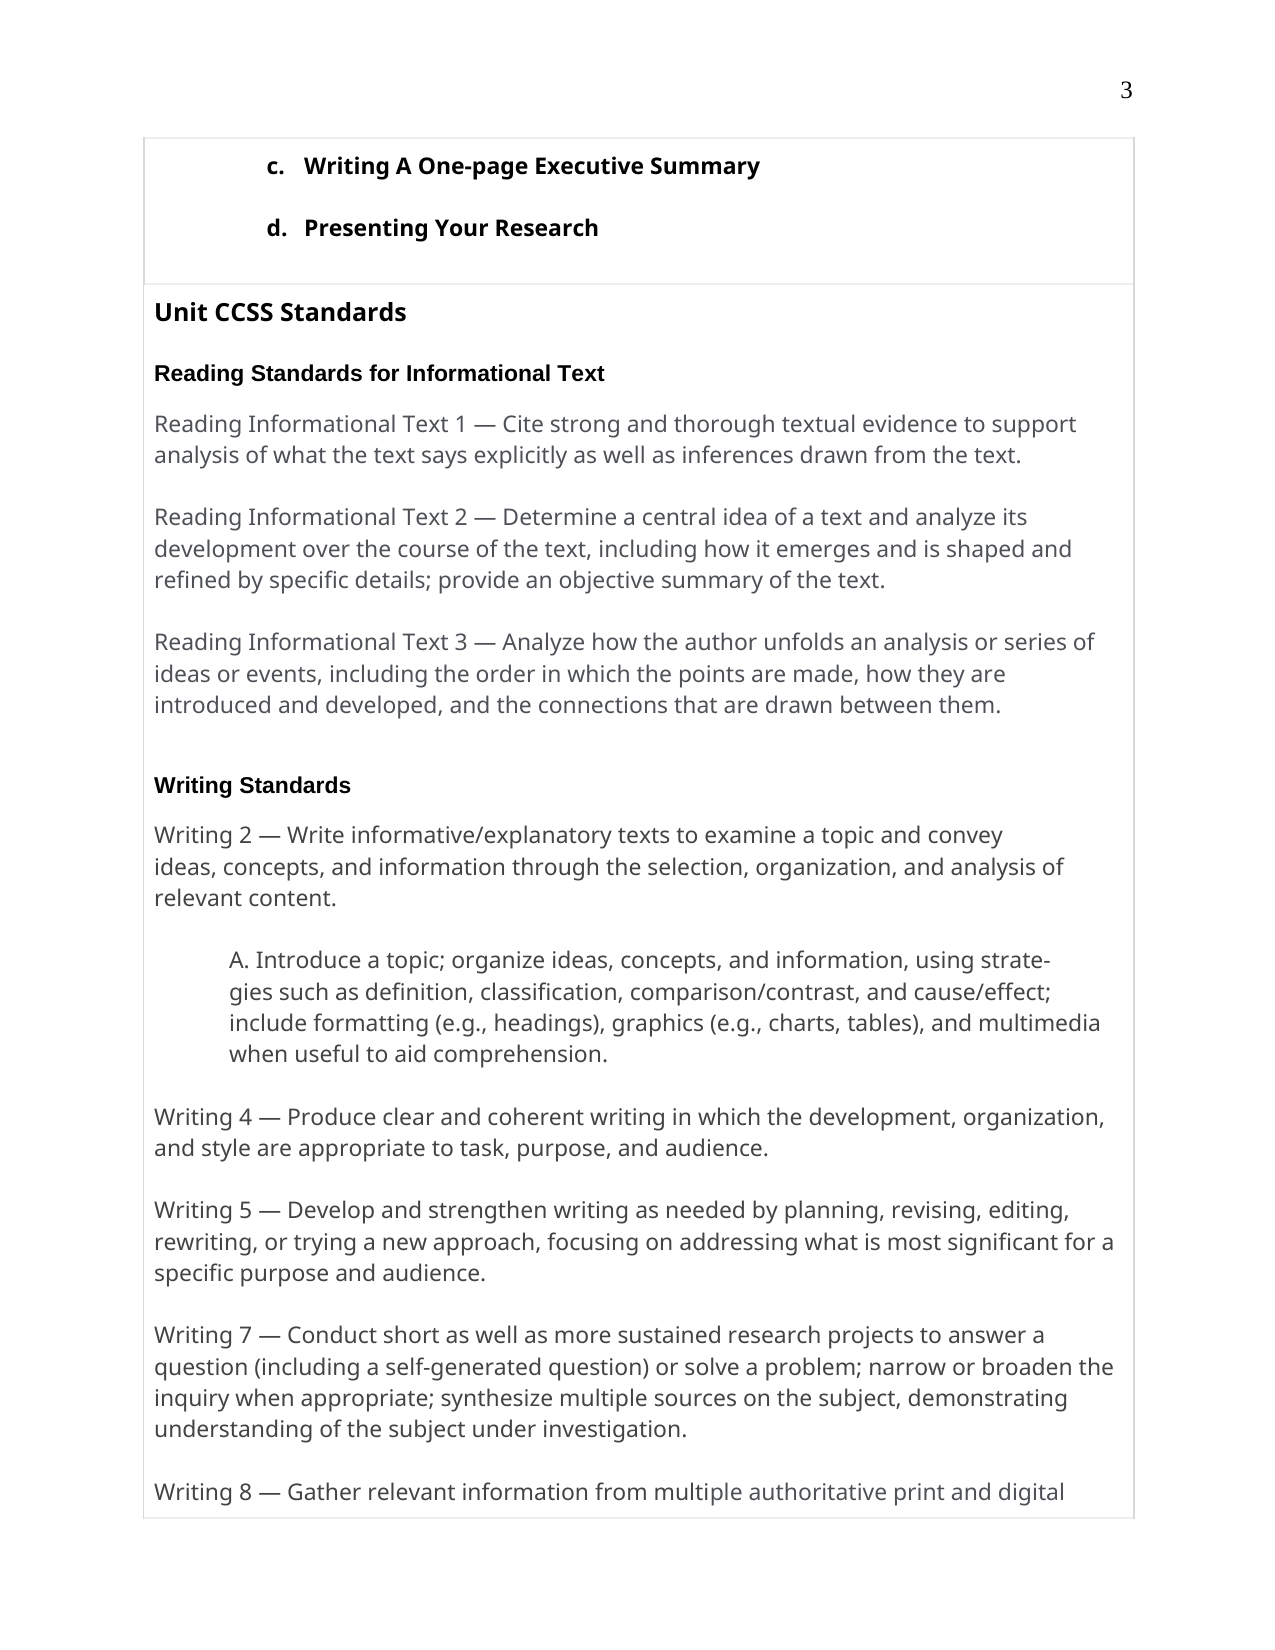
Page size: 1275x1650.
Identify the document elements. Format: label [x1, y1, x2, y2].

table_header [145, 139, 1133, 283]
table_cell [144, 285, 1133, 1517]
